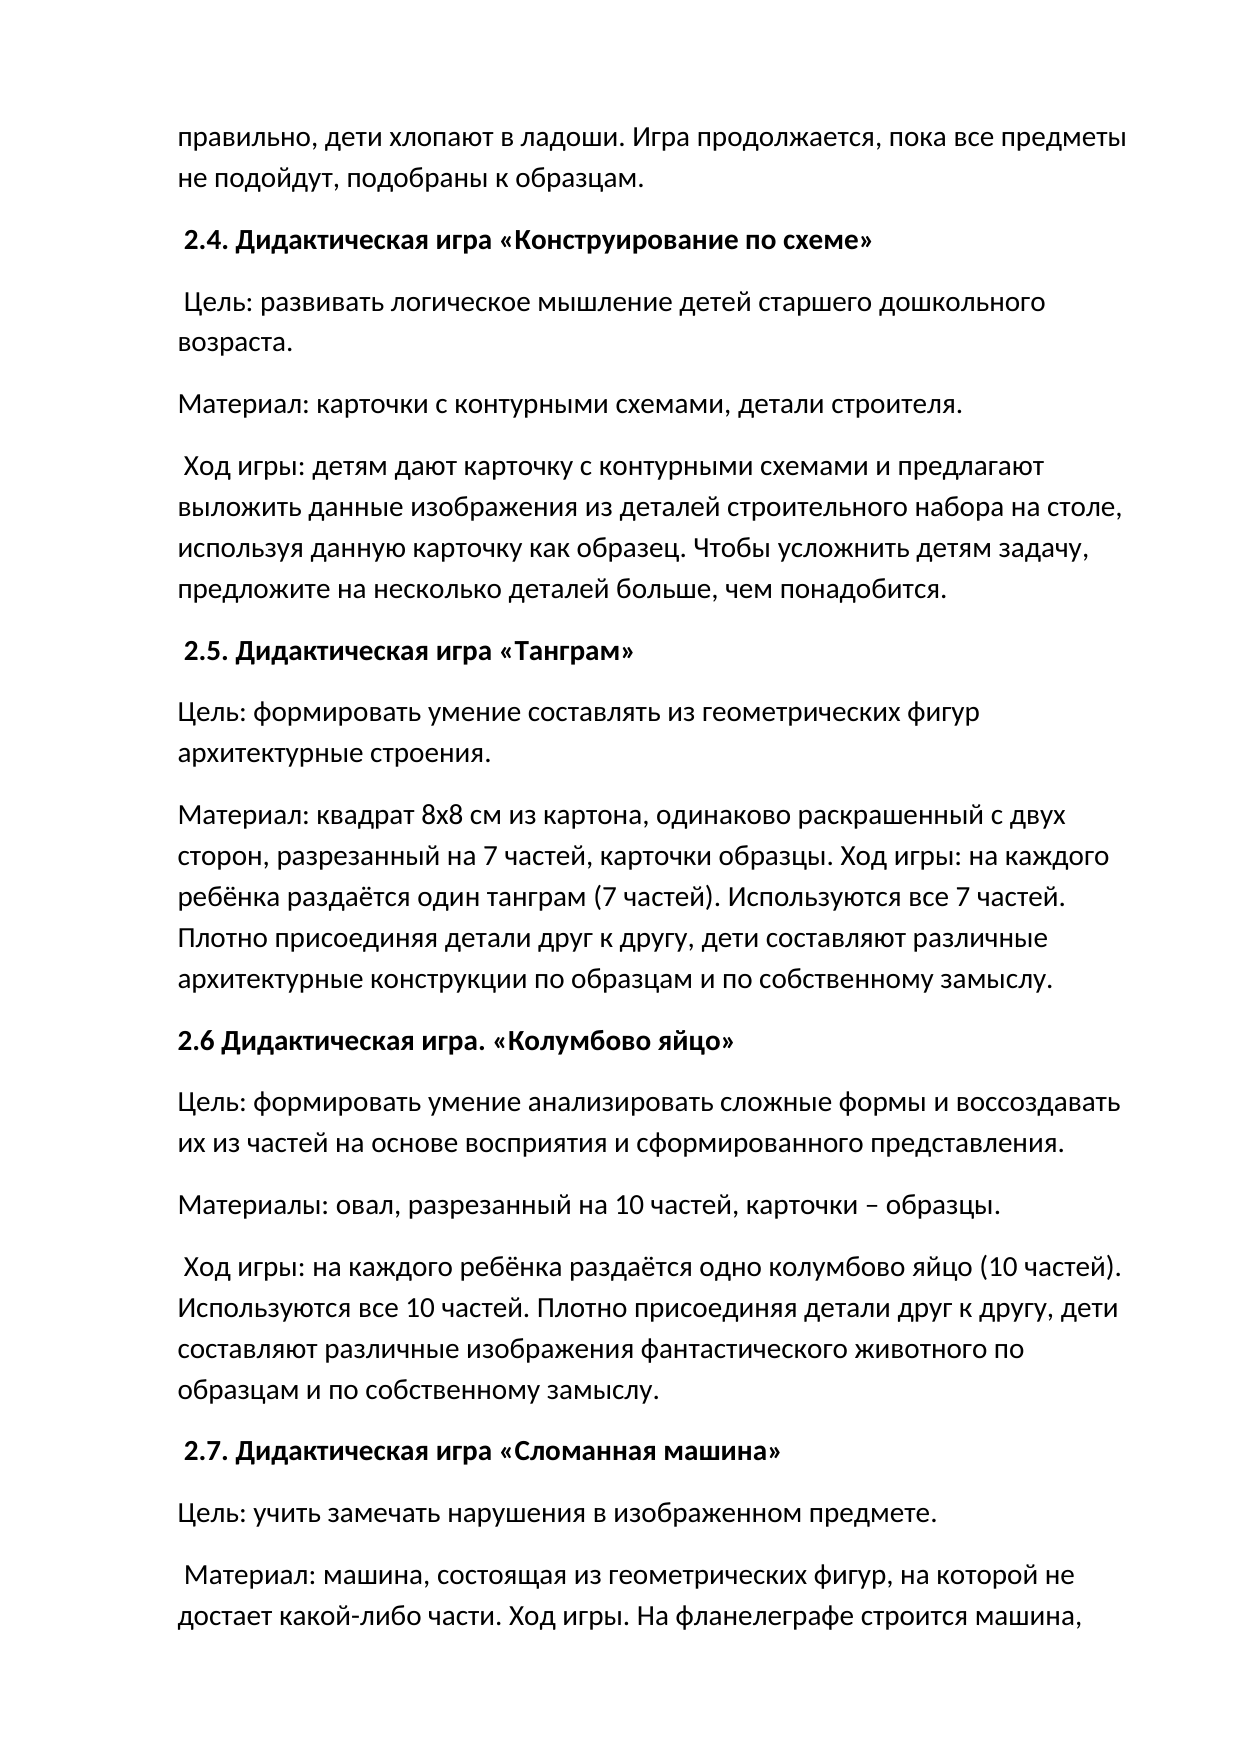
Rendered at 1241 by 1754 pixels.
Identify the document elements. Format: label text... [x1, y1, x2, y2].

text Цель: развивать логическое мышление детей старшего дошкольного возраста. [177, 283, 1152, 359]
text Цель: формировать умение составлять из геометрических фигур архитектурные строения. [177, 693, 1152, 770]
text Ход игры: детям дают карточку с контурными схемами и предлагают выложить данные изображения из деталей строительного набора на столе, используя данную карточку как образец. Чтобы усложнить детям задачу, предложите на несколько деталей больше, чем понадобится. [177, 447, 1152, 606]
text 2.4. Дидактическая игра «Конструирование по схеме» [177, 221, 1152, 256]
text Материалы: овал, разрезанный на 10 частей, карточки – образцы. [177, 1186, 1152, 1222]
text 2.7. Дидактическая игра «Сломанная машина» [177, 1432, 1152, 1468]
text Материал: карточки с контурными схемами, детали строителя. [177, 385, 1152, 421]
text Ход игры: на каждого ребёнка раздаётся одно колумбово яйцо (10 частей). Используются все 10 частей. Плотно присоединяя детали друг к другу, дети составляют различные изображения фантастического животного по образцам и по собственному замыслу. [177, 1248, 1152, 1406]
text Материал: квадрат 8х8 см из картона, одинаково раскрашенный с двух сторон, разрезанный на 7 частей, карточки образцы. Ход игры: на каждого ребёнка раздаётся один танграм (7 частей). Используются все 7 частей. Плотно присоединяя детали друг к другу, дети составляют различные архитектурные конструкции по образцам и по собственному замыслу. [177, 796, 1152, 996]
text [177, 1556, 1152, 1633]
text Цель: формировать умение анализировать сложные формы и воссоздавать их из частей на основе восприятия и сформированного представления. [177, 1083, 1152, 1160]
text 2.5. Дидактическая игра «Танграм» [177, 632, 1152, 667]
text Цель: учить замечать нарушения в изображенном предмете. [177, 1494, 1152, 1530]
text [177, 118, 1152, 195]
text 2.6 Дидактическая игра. «Колумбово яйцо» [177, 1022, 1152, 1057]
